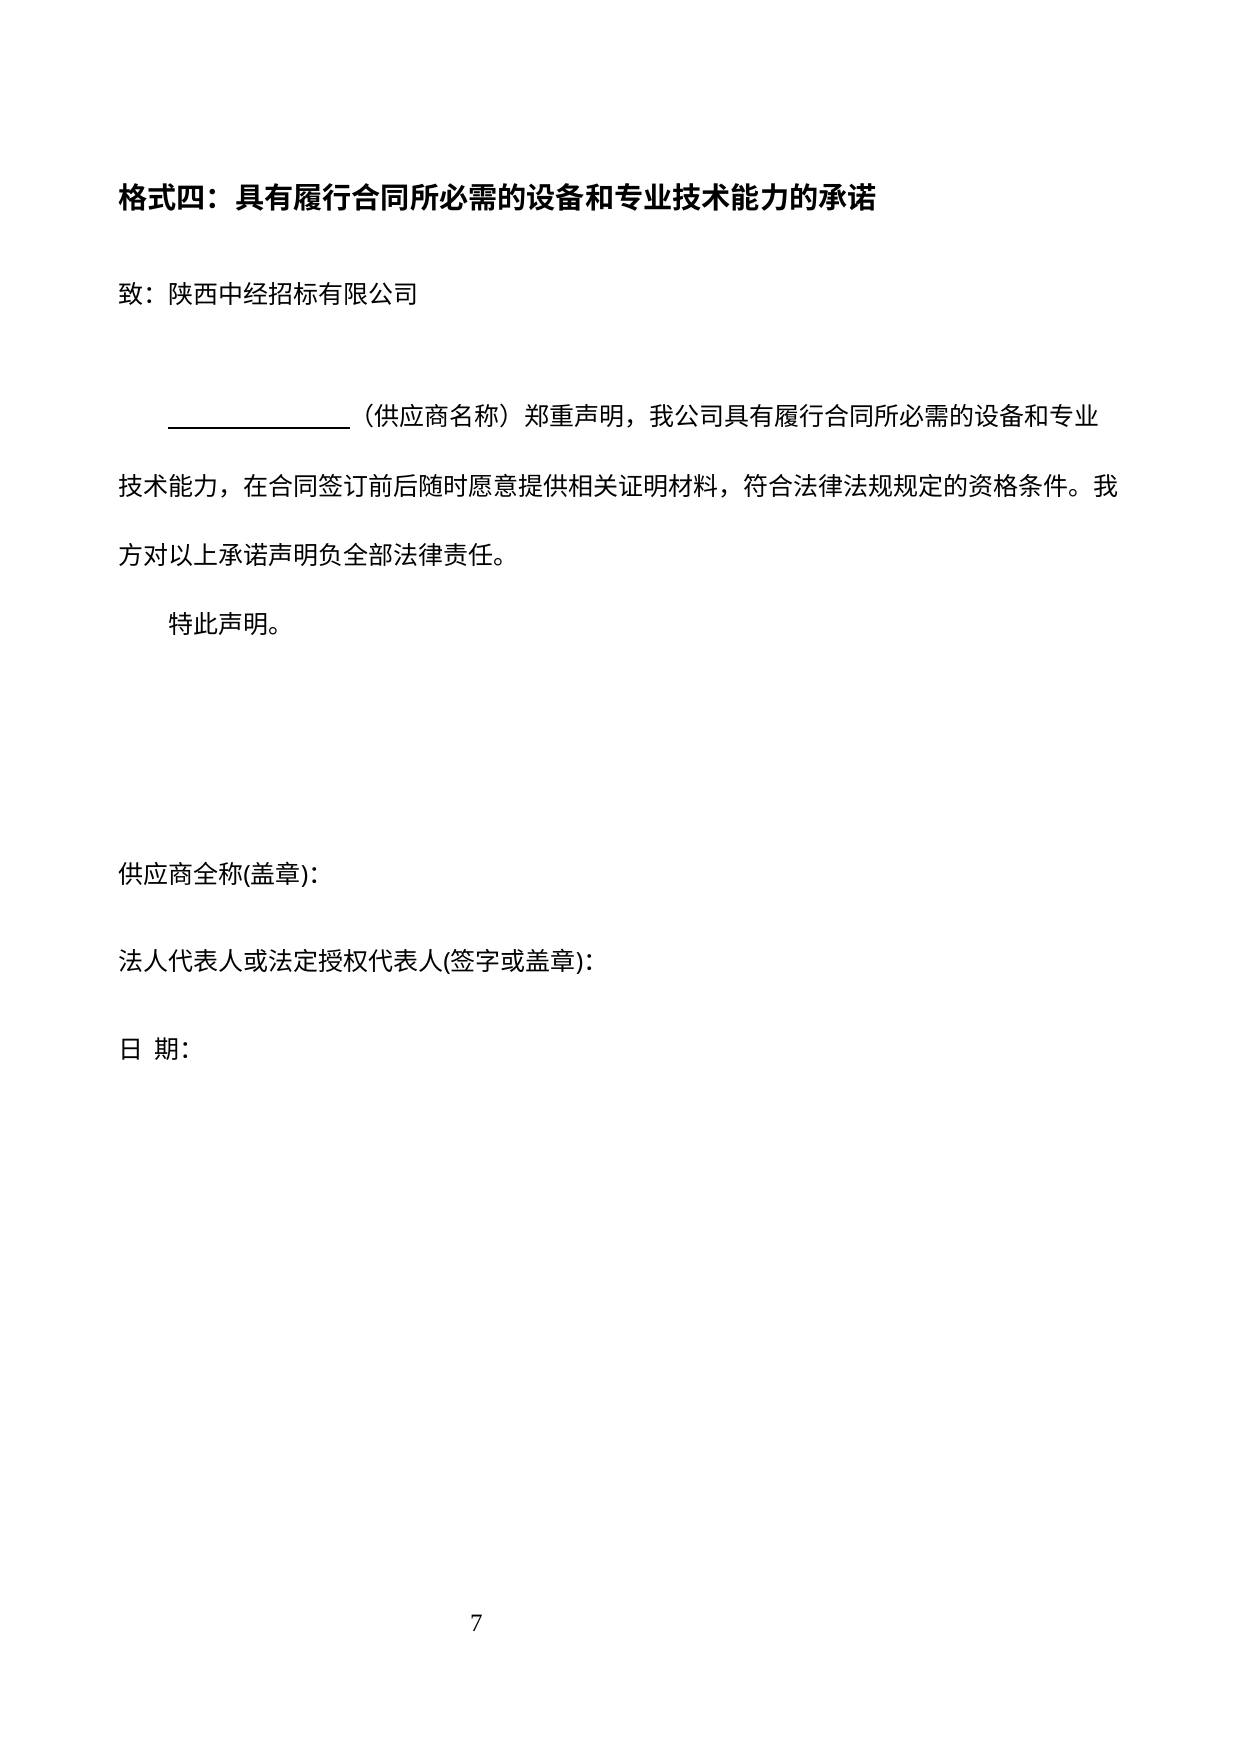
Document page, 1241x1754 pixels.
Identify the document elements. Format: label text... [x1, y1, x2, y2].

text 供应商全称(盖章)： [118, 838, 1122, 907]
text 致：陕西中经招标有限公司 [118, 258, 1122, 327]
text 日 期： [118, 1013, 1122, 1082]
text 法人代表人或法定授权代表人(签字或盖章)： [118, 925, 1122, 994]
text （供应商名称）郑重声明，我公司具有履行合同所必需的设备和专业技术能力，在合同签订前后随时愿意提供相关证明材料，符合法律法规规定的资格条件。我方对以上承诺声明负全部法律责任。 [118, 380, 1122, 588]
subtitle 格式四：具有履行合同所必需的设备和专业技术能力的承诺 [118, 161, 1122, 231]
text 特此声明。 [118, 588, 1122, 658]
